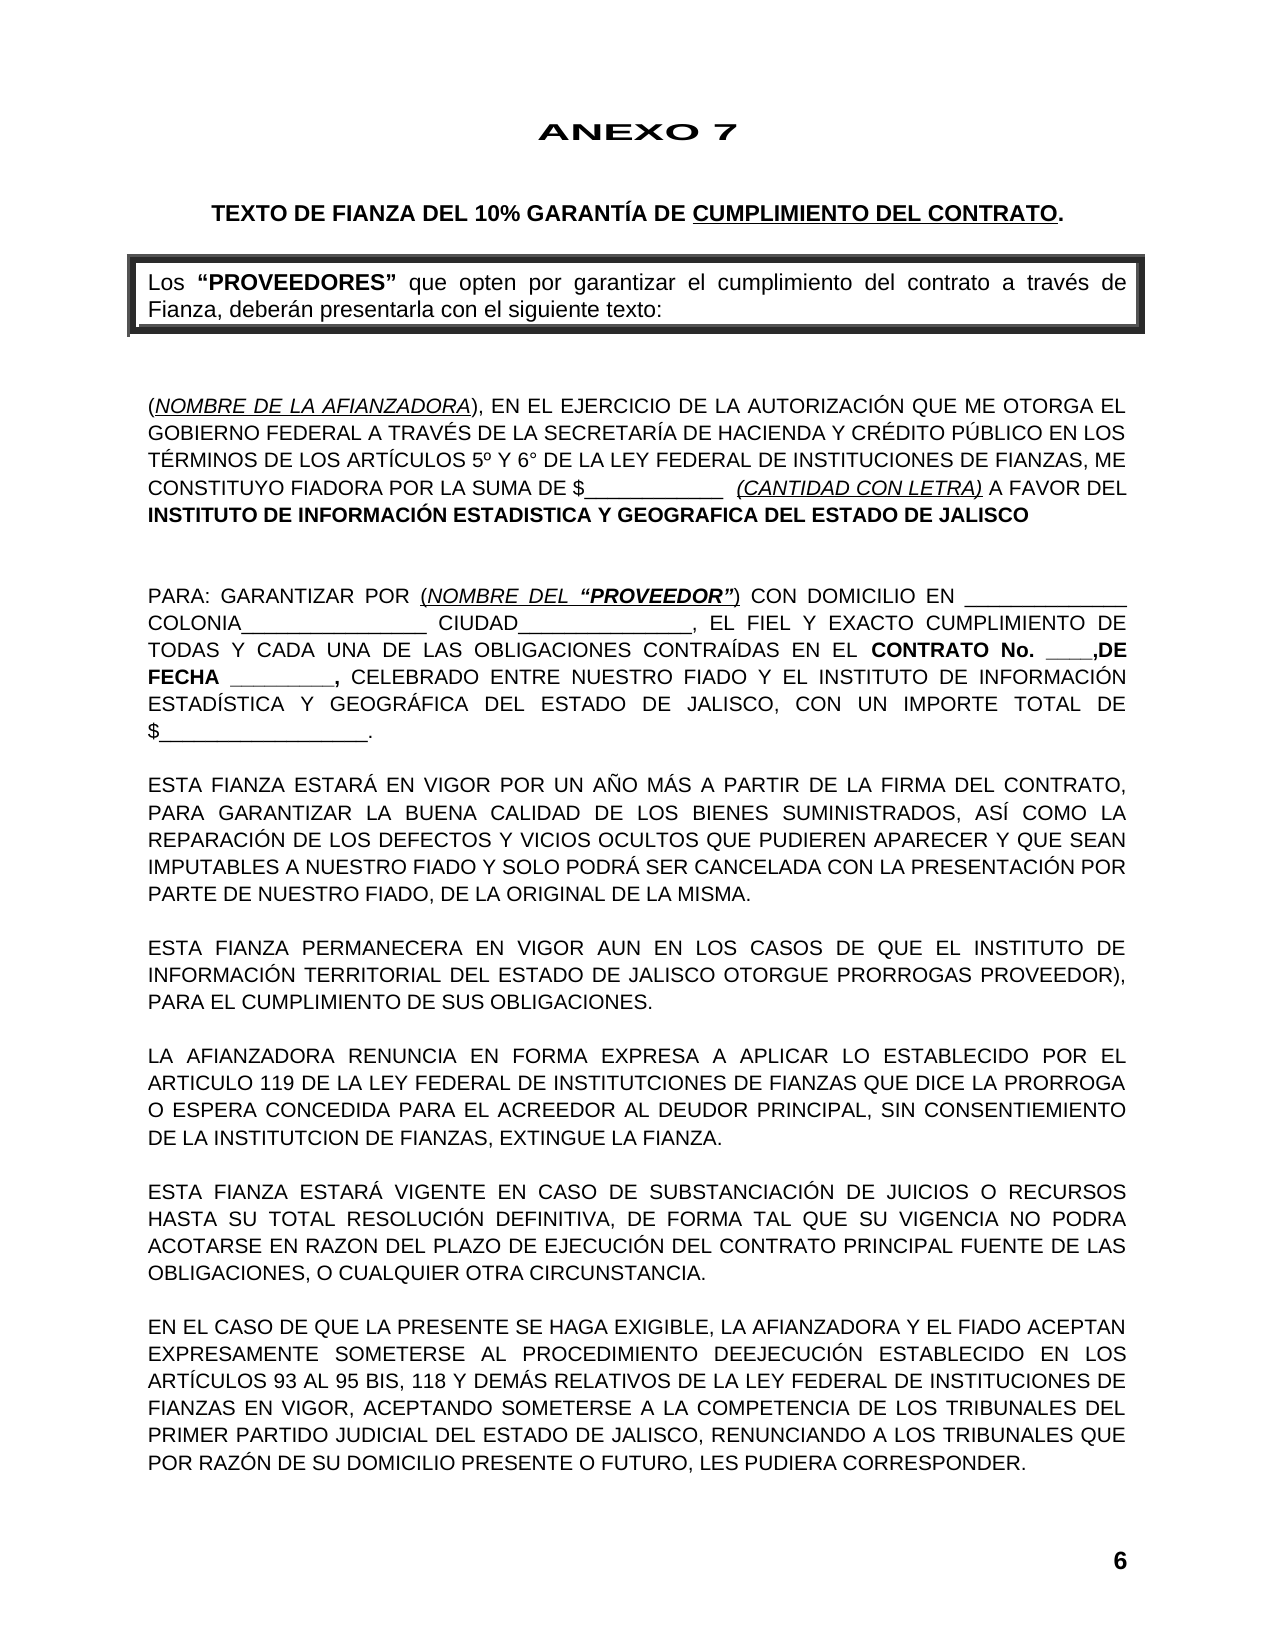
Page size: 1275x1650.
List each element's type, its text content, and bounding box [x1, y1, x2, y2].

text ESTA FIANZA PERMANECERA EN VIGOR AUN EN LOS CASOS DE QUE EL INSTITUTO DE INFORMACIÓN TERRITORIAL DEL ESTADO DE JALISCO OTORGUE PRORROGAS PROVEEDOR), PARA EL CUMPLIMIENTO DE SUS OBLIGACIONES. [148, 933, 1127, 1014]
text para: garantizar por (nombre del “PROVEEDOR”) con domicilio en ______________ colonia________________ ciudad_______________, el fiel y exacto cumplimiento de todas y cada una de las obligaciones contraídas en el contrato no. ____,de fecha _________, celebrado entre nuestro fiado y EL INSTITUTO DE INFORMACIÓN estadística y geográfica DEL ESTADO DE JALISCO, con un importe total de $__________________. [148, 581, 1127, 743]
text TEXTO DE FIANZA DEL 10% GARANTÍA DE CUMPLIMIENTO DEL CONTRATO. [148, 199, 1127, 226]
text Los “PROVEEDORES” que opten por garantizar el cumplimiento del contrato a través de Fianza, deberán presentarla con el siguiente texto: [139, 266, 1136, 324]
text en EL caso de que la presente se haga exigible, la afianzadora y el fiado aceptan expresamente someterse al procedimiento deejecución establecido en los artículos 93 al 95 bis, 118 Y DEMÁS RELATIVOS de la ley federal de instituciones de fianzas en vigor, ACEPTANDO someteRSE a la competencia de los tribunales del primer partido judicial del estado de jalisco, renunciando a los tribunales que por razón de su domicilio presente o futuro, les pudiera corresponder. [148, 1312, 1127, 1474]
text (NOMBRE DE LA AFIANZADORA), EN EL EJERCICIO DE LA AUTORIZACIÓN QUE ME OTORGA EL GOBIERNO FEDERAL A TRAVÉS DE LA SECRETARÍA DE HACIENDA Y CRÉDITO PÚBLICO EN LOS TÉRMINOS DE LOS ARTÍCULOS 5º Y 6° DE LA LEY FEDERAL DE INSTITUCIONES DE FIANZAS, ME CONSTITUYO FIADORA POR LA SUMA DE $____________ (CANTIDAD CON LETRA) A FAVOR DEL INSTITUTO DE INFORMACIÓN ESTADISTICA Y GEOGRAFICA DEL ESTADO DE JALISCO [148, 391, 1127, 526]
text ANEXO 7 [148, 118, 1127, 145]
text LA AFIANZADORA RENUNCIA EN FORMA EXPRESA A APLICAR LO ESTABLECIDO POR EL ARTICULO 119 DE LA LEY FEDERAL DE INSTITUTCIONES DE FIANZAS QUE DICE LA PRORROGA O ESPERA CONCEDIDA PARA EL ACREEDOR AL DEUDOR PRINCIPAL, SIN CONSENTIEMIENTO DE LA INSTITUTCION DE FIANZAS, EXTINGUE LA FIANZA. [148, 1041, 1127, 1149]
text esta fianza estará vigente en caso de substanciación de juicioS o recursos hasta su total resolución DEFINITIVA, DE FORMA TAL QUE SU VIGENCIA NO PODRA ACOTARSE EN RAZON DEL PLAZO DE EJECUCIÓN DEL CONTRATO PRINCIPAL FUENTE DE LAS OBLIGACIONES, O CUALQUIER OTRA CIRCUNSTANCIA. [148, 1176, 1127, 1285]
text ESTA FIANZA ESTARÁ EN VIGOR POR UN AÑO MÁS A PARTIR DE LA FIRMA DEL CONTRATO, PARA GARANTIZAR LA BUENA CALIDAD DE LOS BIENES SUMINISTRADOS, ASÍ COMO LA REPARACIÓN DE LOS DEFECTOS Y VICIOS OCULTOS QUE PUDIEREN APARECER Y QUE SEAN IMPUTABLES A NUESTRO FIADO Y SOLO PODRÁ SER CANCELADA CON LA PRESENTACIÓN POR PARTE DE NUESTRO FIADO, DE LA ORIGINAL DE LA MISMA. [148, 770, 1127, 906]
